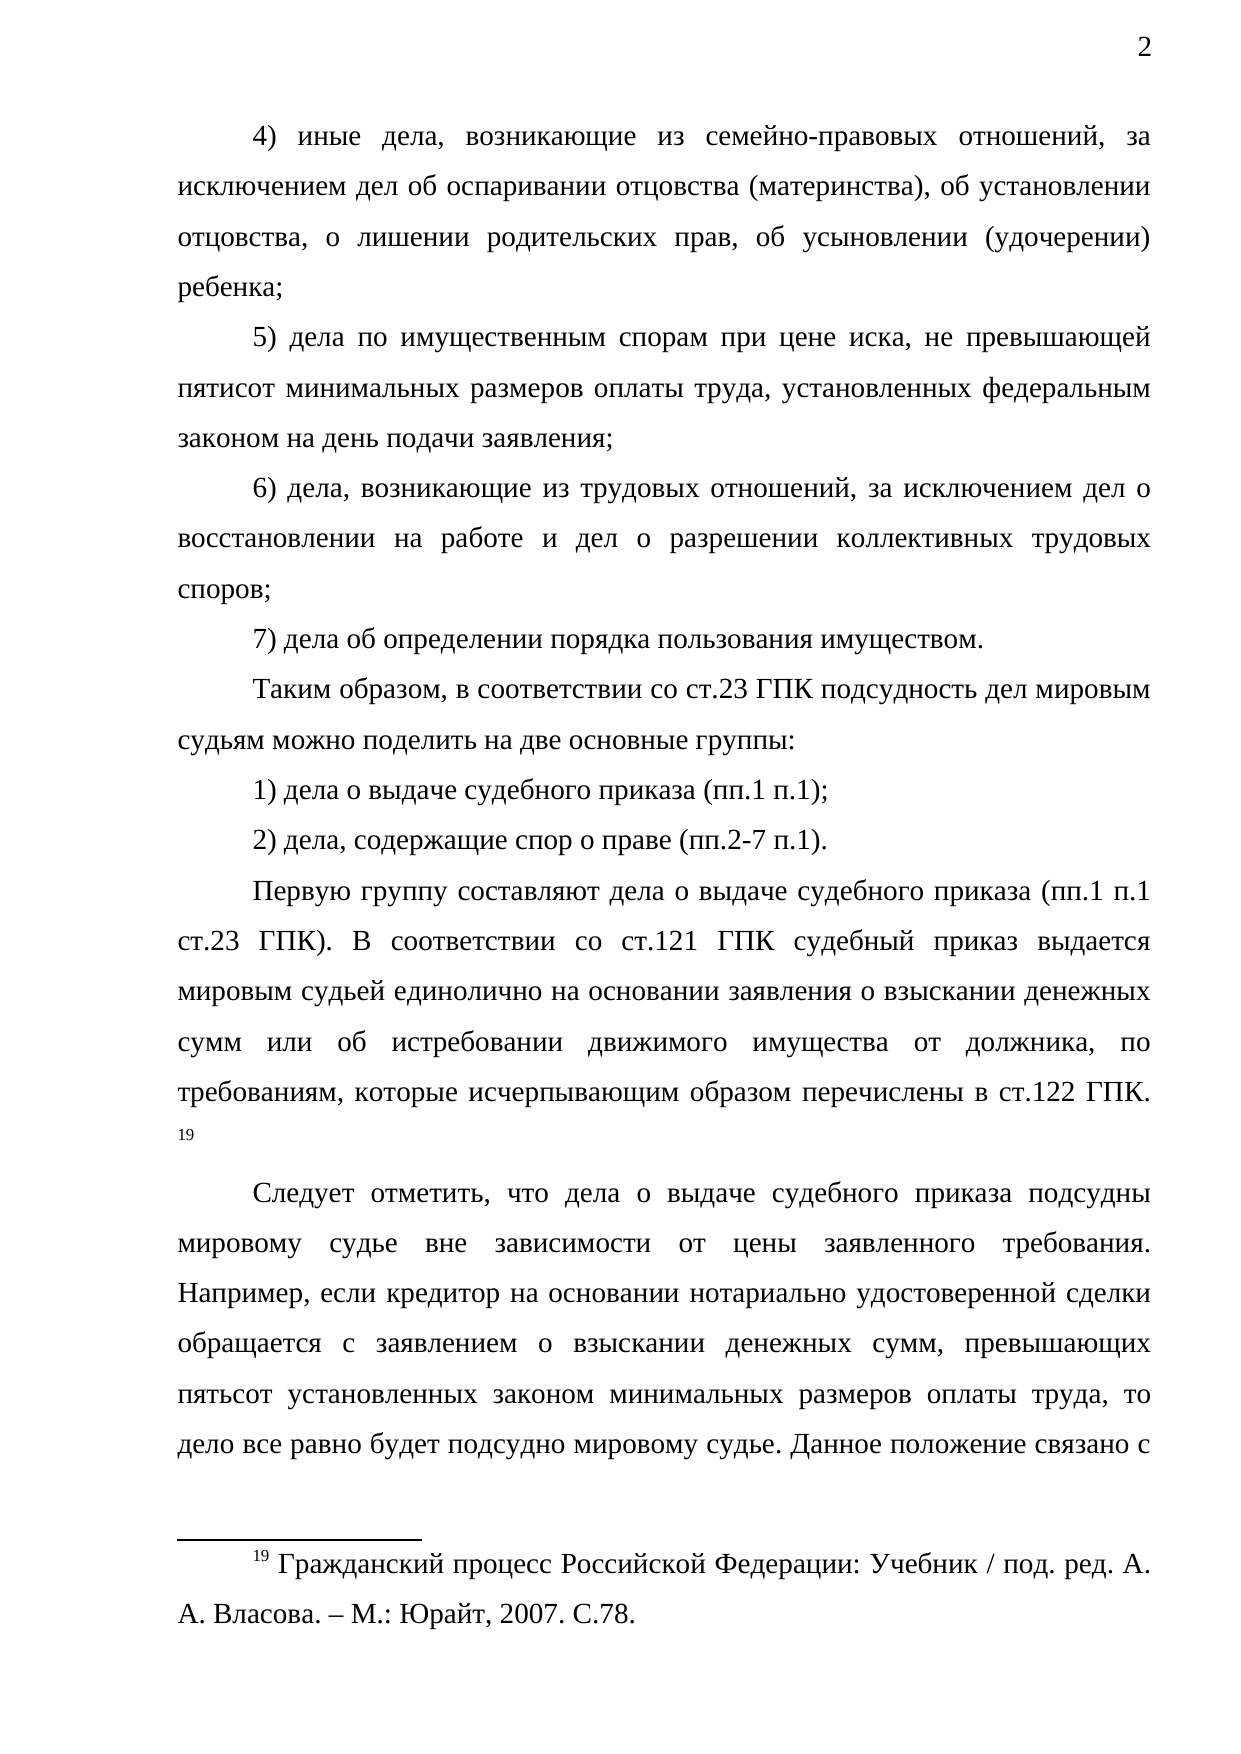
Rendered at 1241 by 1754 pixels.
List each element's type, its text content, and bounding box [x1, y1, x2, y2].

text 6) дела, возникающие из трудовых отношений, за исключением дел о восстановлении на работе и дел о разрешении коллективных трудовых споров; [177, 470, 1152, 604]
text Первую группу составляют дела о выдаче судебного приказа (пп.1 п.1 ст.23 ГПК). В соответствии со ст.121 ГПК судебный приказ выдается мировым судьей единолично на основании заявления о взыскании денежных сумм или об истребовании движимого имущества от должника, по требованиям, которые исчерпывающим образом перечислены в ст.122 ГПК. [177, 873, 1152, 1158]
text 4) иные дела, возникающие из семейно-правовых отношений, за исключением дел об оспаривании отцовства (материнства), об установлении отцовства, о лишении родительских прав, об усыновлении (удочерении) ребенка; [177, 118, 1152, 303]
text 5) дела по имущественным спорам при цене иска, не превышающей пятисот минимальных размеров оплаты труда, установленных федеральным законом на день подачи заявления; [177, 319, 1152, 453]
text 2) дела, содержащие спор о праве (пп.2-7 п.1). [177, 822, 1152, 856]
text 7) дела об определении порядка пользования имуществом. [177, 621, 1152, 655]
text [177, 1175, 1152, 1460]
text 1) дела о выдаче судебного приказа (пп.1 п.1); [177, 772, 1152, 806]
text Таким образом, в соответствии со ст.23 ГПК подсудность дел мировым судьям можно поделить на две основные группы: [177, 672, 1152, 755]
